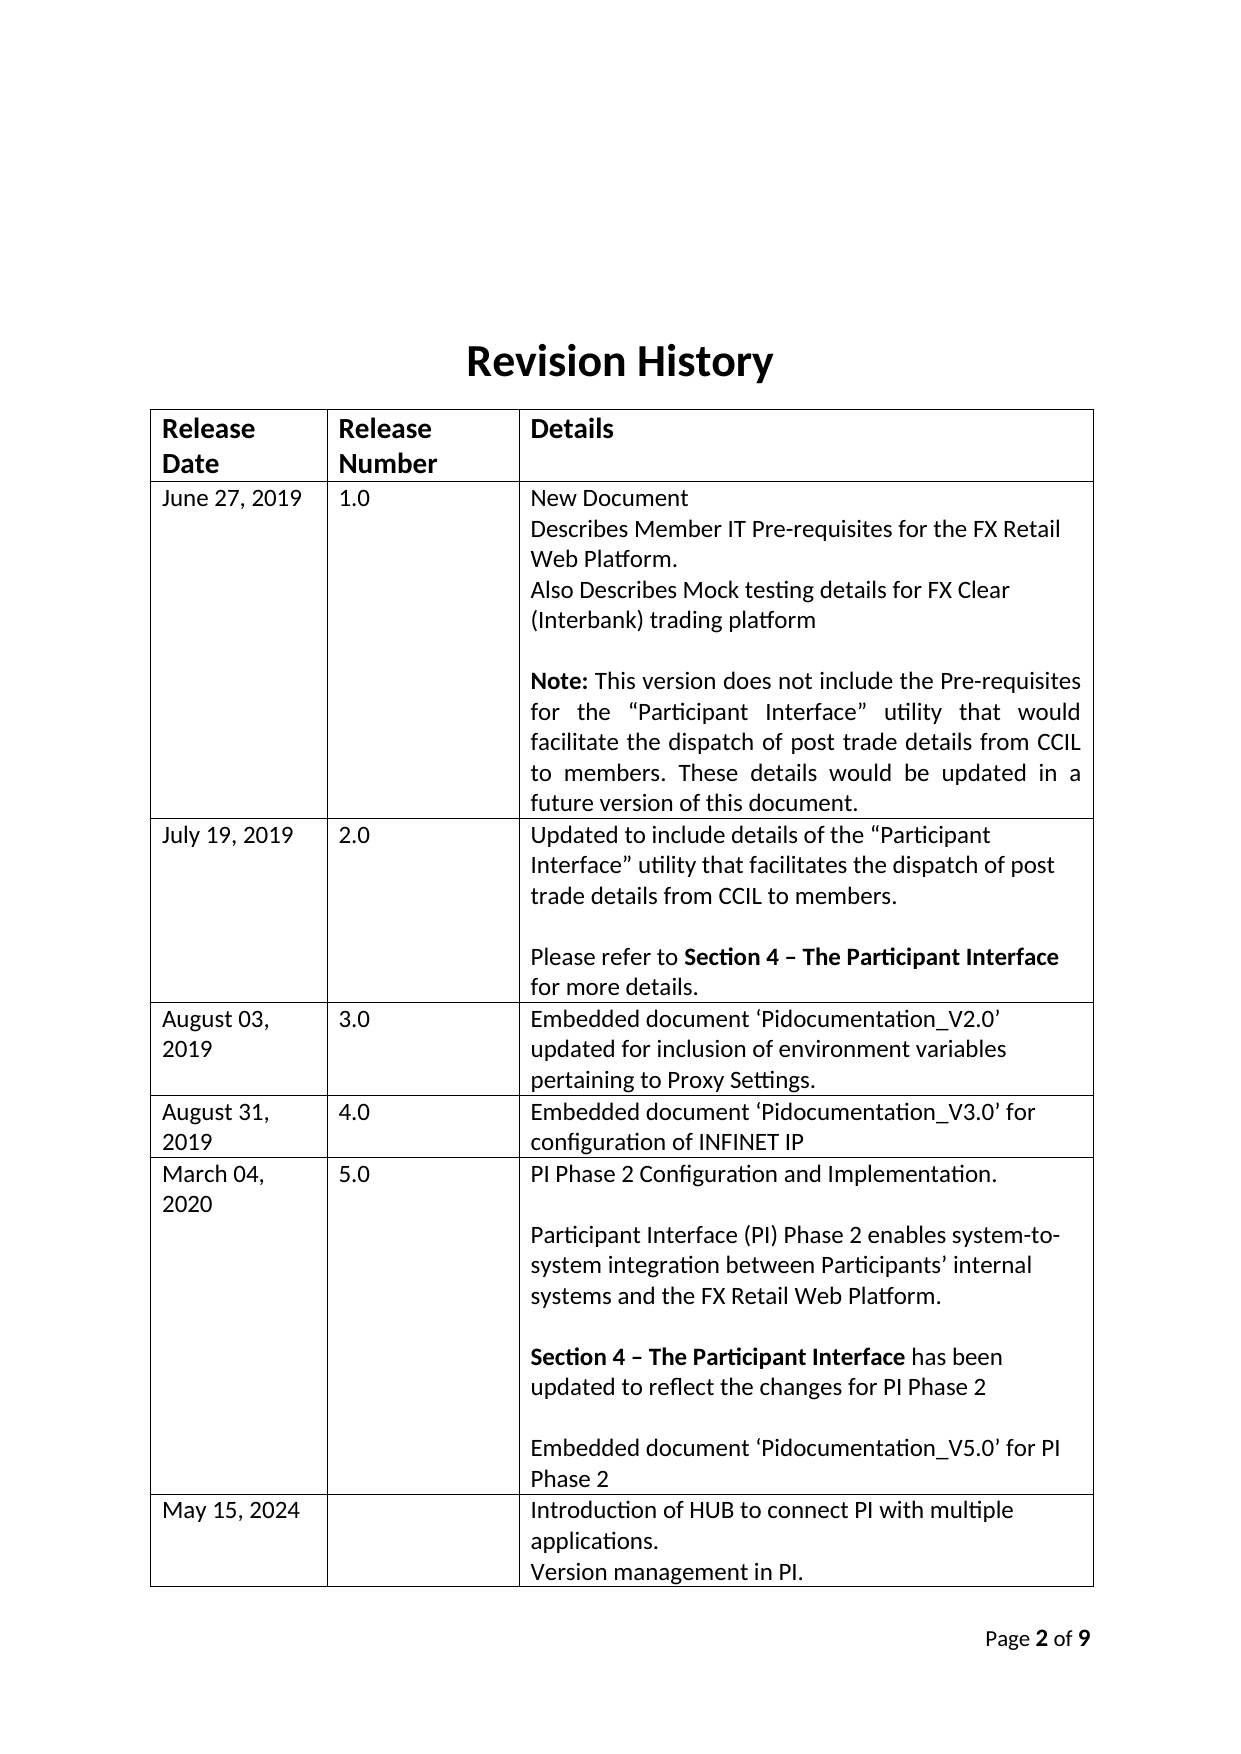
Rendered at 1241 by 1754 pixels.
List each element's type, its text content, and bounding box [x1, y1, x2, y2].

table_cell Embedded document ‘Pidocumentation_V2.0’ updated for inclusion of environment variables pertaining to Proxy Settings. [520, 1003, 1093, 1095]
table_cell Updated to include details of the “Participant Interface” utility that facilitates the dispatch of post trade details from CCIL to members. Please refer to Section 4 – The Participant Interface for more details. [520, 819, 1093, 1002]
table_cell August 03, 2019 [151, 1003, 327, 1095]
table_header Release Number [328, 410, 519, 481]
table_cell May 15, 2024 [151, 1495, 327, 1586]
table_cell July 19, 2019 [151, 819, 327, 1002]
table_cell Introduction of HUB to connect PI with multiple applications. Version management in PI. [520, 1495, 1093, 1586]
table_cell June 27, 2019 [151, 482, 327, 818]
table_cell Embedded document ‘Pidocumentation_V3.0’ for configuration of INFINET IP [520, 1096, 1093, 1157]
table_cell [328, 1495, 519, 1586]
table_cell August 31, 2019 [151, 1096, 327, 1157]
table_cell March 04, 2020 [151, 1158, 327, 1493]
table_cell New Document Describes Member IT Pre-requisites for the FX Retail Web Platform. Also Describes Mock testing details for FX Clear (Interbank) trading platform Note: This version does not include the Pre-requisites for the “Participant Interface” utility that would facilitate the dispatch of post trade details from CCIL to members. These details would be updated in a future version of this document. [520, 482, 1093, 818]
table_cell 4.0 [328, 1096, 519, 1157]
text Revision History [150, 332, 1090, 388]
table_cell 1.0 [328, 482, 519, 818]
table_cell 3.0 [328, 1003, 519, 1095]
table_header Release Date [151, 410, 327, 481]
table_header Details [520, 410, 1093, 481]
table_cell 5.0 [328, 1158, 519, 1493]
table_cell 2.0 [328, 819, 519, 1002]
table_cell PI Phase 2 Configuration and Implementation. Participant Interface (PI) Phase 2 enables system-to- system integration between Participants’ internal systems and the FX Retail Web Platform. Section 4 – The Participant Interface has been updated to reflect the changes for PI Phase 2 Embedded document ‘Pidocumentation_V5.0’ for PI Phase 2 [520, 1158, 1093, 1493]
